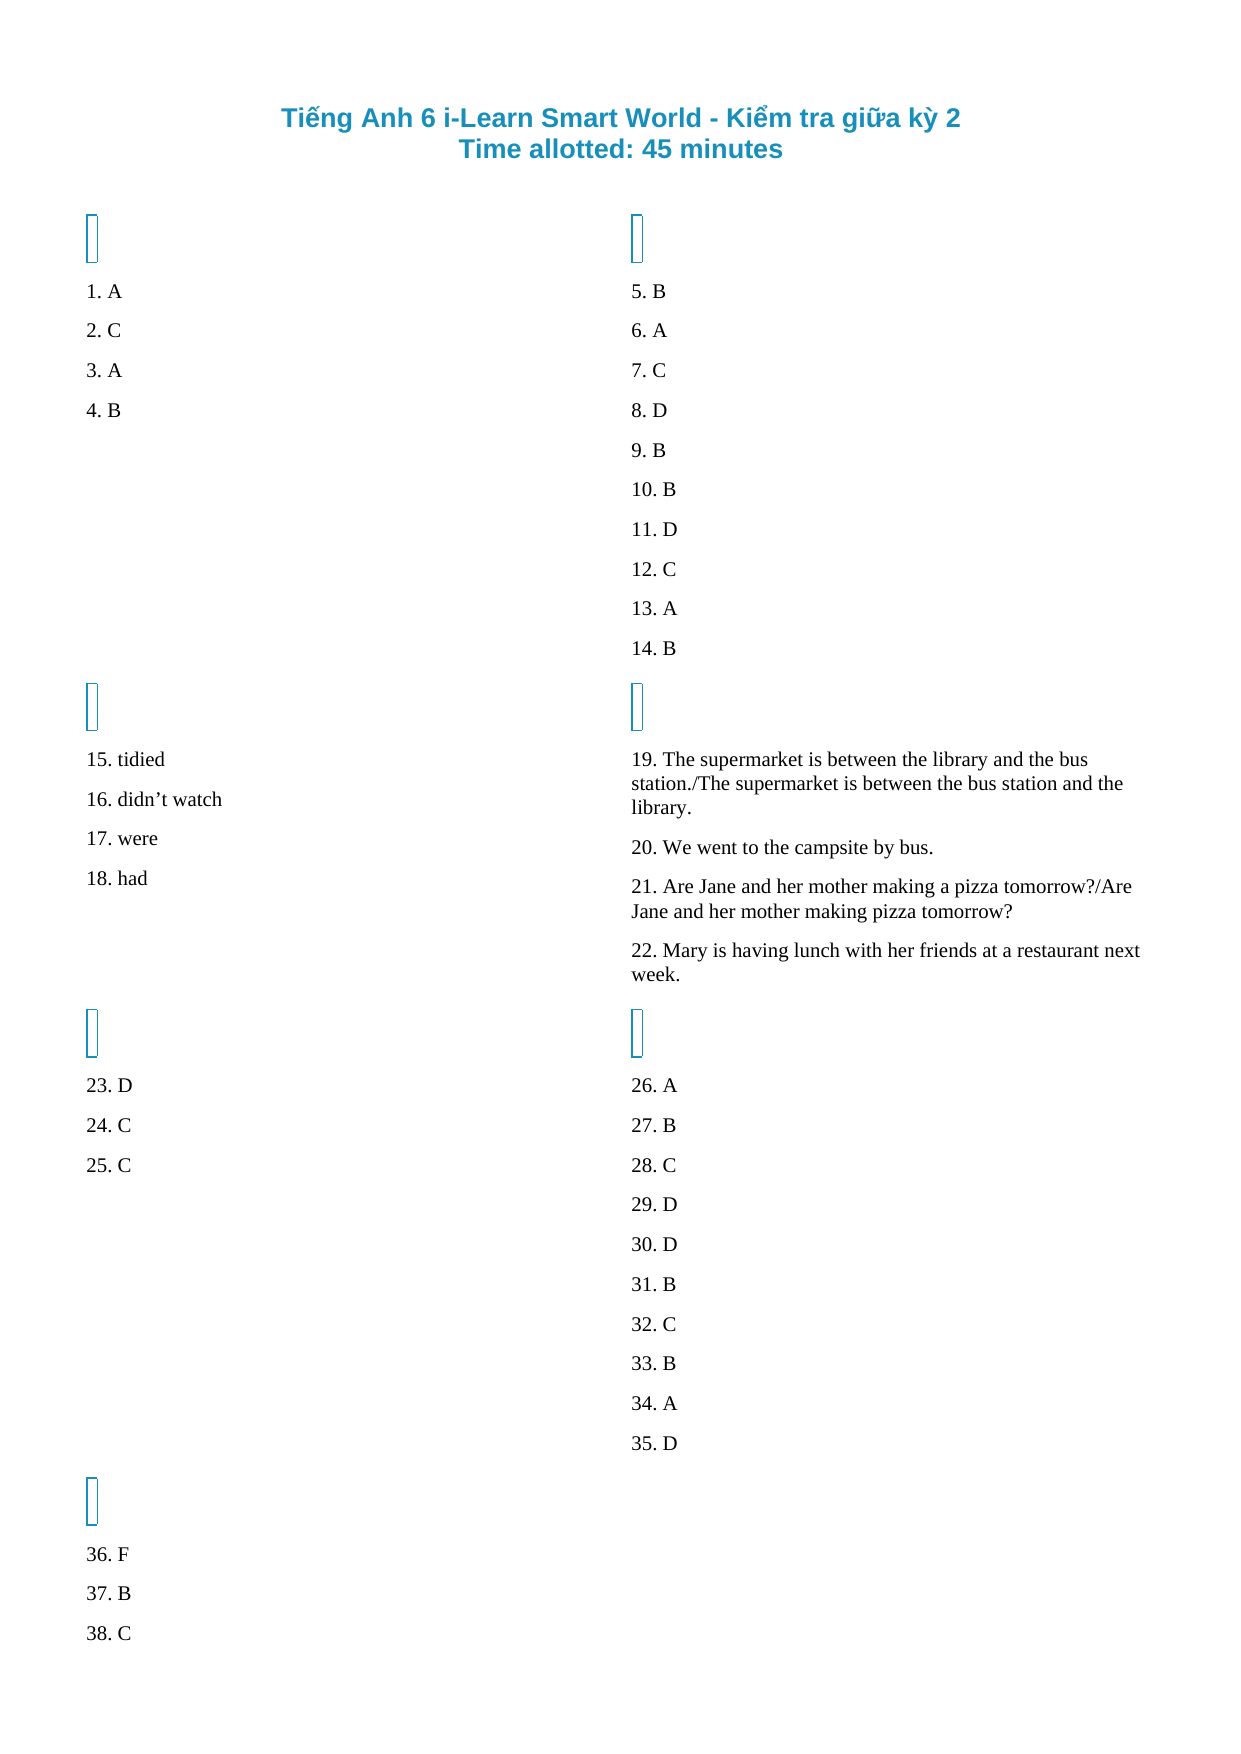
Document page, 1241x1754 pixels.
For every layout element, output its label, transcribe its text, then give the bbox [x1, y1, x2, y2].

table_header 1. A 2. C 3. A 4. B [77, 204, 620, 670]
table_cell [77, 1467, 1165, 1655]
table_header 5. B 6. A 7. C 8. D 9. B 10. B 11. D 12. C 13. A 14. B [622, 204, 1165, 670]
table_cell 26. A 27. B 28. C 29. D 30. D 31. B 32. C 33. B 34. A 35. D [622, 998, 1165, 1465]
table_cell 15. tidied 16. didn’t watch 17. were 18. had [77, 672, 620, 997]
table_cell 23. D 24. C 25. C [77, 998, 620, 1465]
table_header Tiếng Anh 6 i-Learn Smart World - Kiểm tra giữa kỳ 2 Time allotted: 45 minutes [77, 77, 1165, 177]
table_cell 19. The supermarket is between the library and the bus station./The supermarket is between the bus station and the library. 20. We went to the campsite by bus. 21. Are Jane and her mother making a pizza tomorrow?/Are Jane and her mother making pizza tomorrow? 22. Mary is having lunch with her friends at a restaurant next week. [622, 672, 1165, 997]
